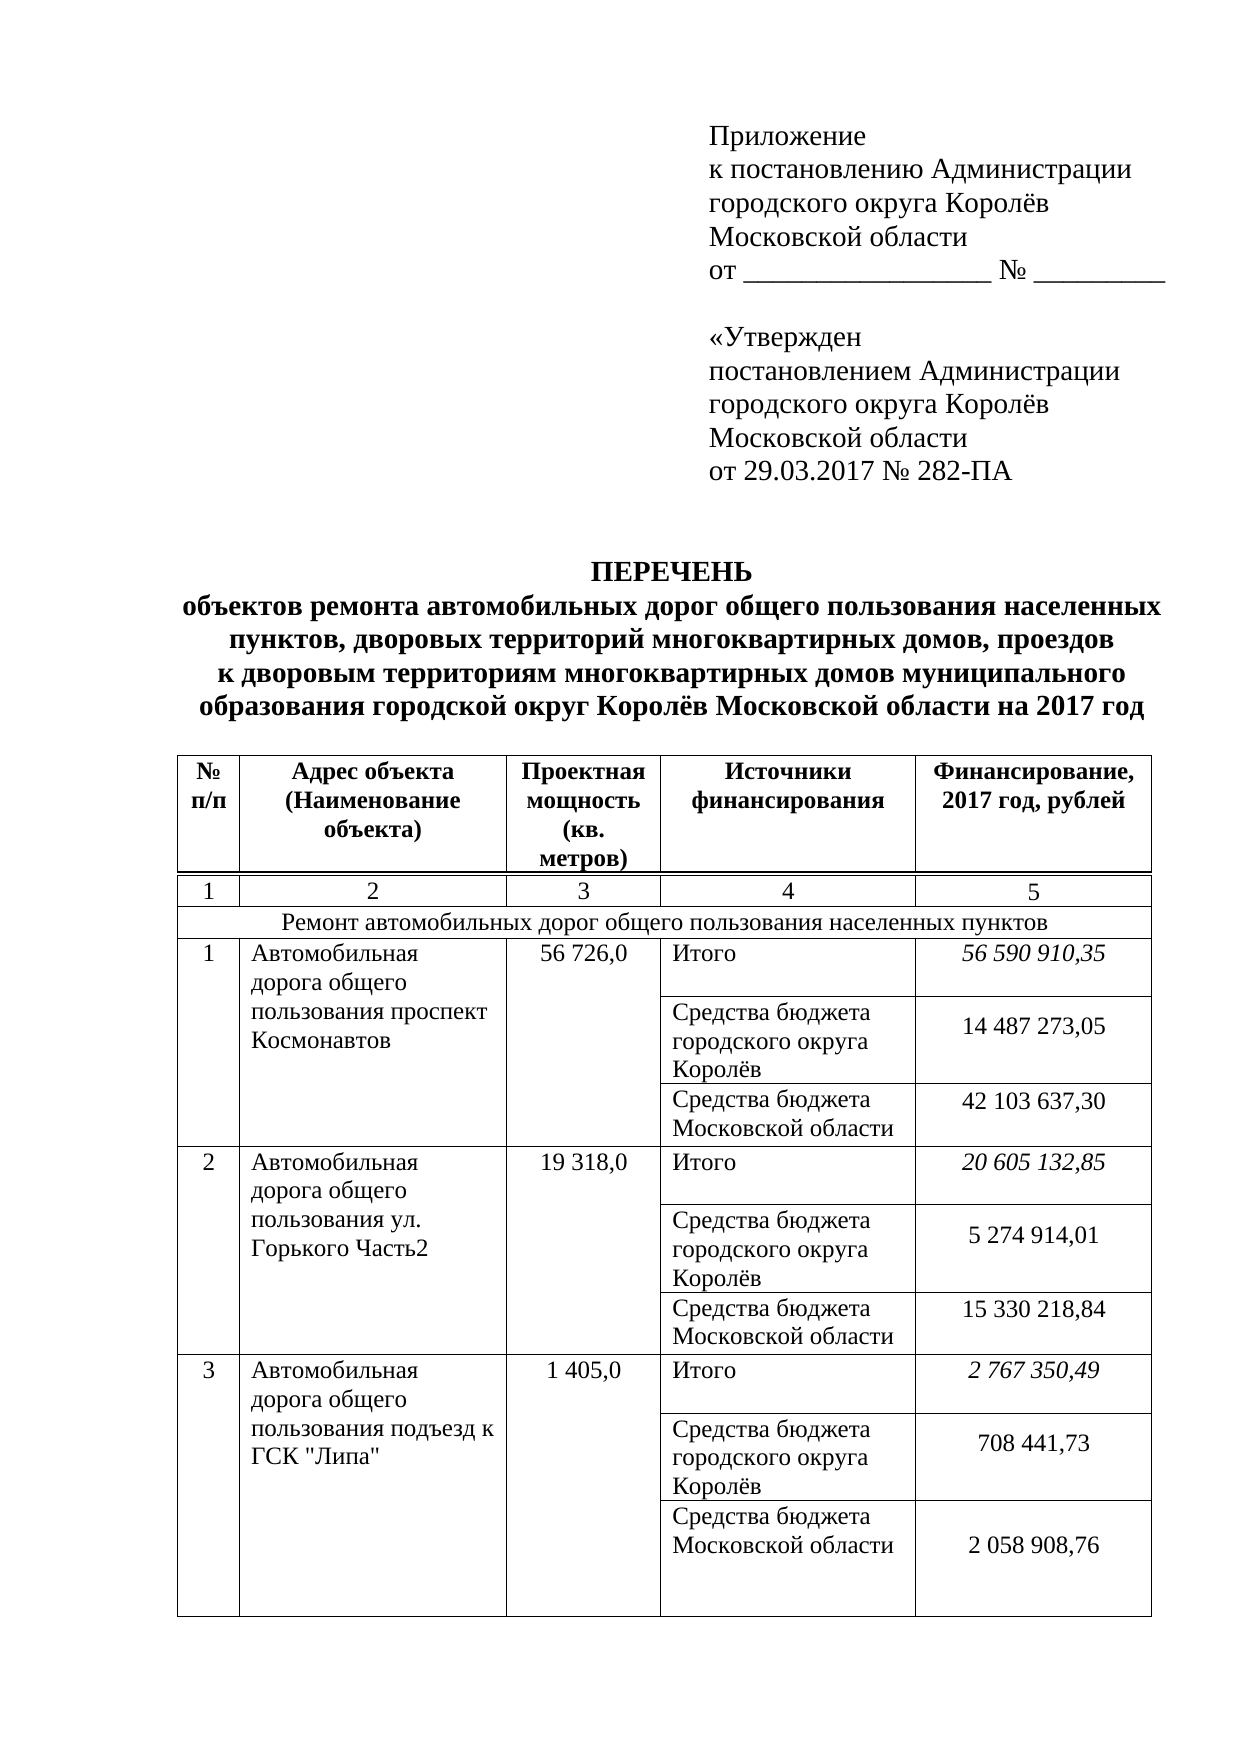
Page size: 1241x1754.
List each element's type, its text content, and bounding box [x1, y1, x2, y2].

text от 29.03.2017 № 282-ПА [709, 453, 1166, 487]
table_cell 1 [178, 939, 239, 1146]
table_header 3 [507, 876, 660, 906]
table_header Источники финансирования [661, 756, 915, 871]
table_header 2 [240, 876, 506, 906]
table_cell 14 487 273,05 [916, 997, 1151, 1083]
table_cell Автомобильная дорога общего пользования проспект Космонавтов [240, 939, 506, 1146]
table_cell Итого [661, 1147, 915, 1204]
table_header № п/п [178, 756, 239, 871]
table_cell 56 726,0 [507, 939, 660, 1146]
table_cell Автомобильная дорога общего пользования подъезд к ГСК "Липа" [240, 1355, 506, 1616]
text Приложение [709, 118, 1166, 152]
table_cell Итого [661, 939, 915, 996]
table_header Адрес объекта (Наименование объекта) [240, 756, 506, 871]
table_cell 2 [178, 1147, 239, 1354]
table_cell Средства бюджета Московской области [661, 1501, 915, 1616]
table_cell 2 767 350,49 [916, 1355, 1151, 1413]
table_header Проектная мощность (кв. метров) [507, 756, 660, 871]
table_cell 42 103 637,30 [916, 1084, 1151, 1146]
table_cell Средства бюджета городского округа Королёв [661, 997, 915, 1083]
table_cell 3 [178, 1355, 239, 1616]
table_cell Ремонт автомобильных дорог общего пользования населенных пунктов [178, 907, 1151, 937]
table_header 1 [178, 876, 239, 906]
text городского округа Королёв [709, 185, 1166, 219]
table_cell 56 590 910,35 [916, 939, 1151, 996]
table_cell 5 274 914,01 [916, 1205, 1151, 1292]
text Московской области [709, 219, 1166, 252]
table_cell 20 605 132,85 [916, 1147, 1151, 1204]
table_header Финансирование, 2017 год, рублей [916, 756, 1151, 871]
text ПЕРЕЧЕНЬ [177, 554, 1166, 588]
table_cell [661, 1414, 915, 1500]
table_cell Средства бюджета Московской области [661, 1084, 915, 1146]
text Московской области [709, 420, 1166, 453]
text от _________________ № _________ [709, 252, 1166, 286]
table_cell Автомобильная дорога общего пользования ул. Горького Часть2 [240, 1147, 506, 1354]
text объектов ремонта автомобильных дорог общего пользования населенных пунктов, дворовых территорий многоквартирных домов, проездов [177, 588, 1166, 655]
table_header 5 [916, 876, 1151, 906]
table_cell 1 405,0 [507, 1355, 660, 1616]
table_cell Итого [661, 1355, 915, 1413]
text к дворовым территориям многоквартирных домов муниципального образования городской округ Королёв Московской области на 2017 год [177, 655, 1166, 722]
text постановлением Администрации [709, 353, 1166, 386]
table_cell 708 441,73 [916, 1414, 1151, 1500]
text городского округа Королёв [709, 386, 1166, 420]
table_cell Средства бюджета городского округа Королёв [661, 1205, 915, 1292]
table_header 4 [661, 876, 915, 906]
table_cell 2 058 908,76 [916, 1501, 1151, 1616]
table_cell Средства бюджета Московской области [661, 1293, 915, 1354]
text «Утвержден [709, 319, 1166, 353]
table_cell 19 318,0 [507, 1147, 660, 1354]
text к постановлению Администрации [709, 152, 1166, 185]
table_cell 15 330 218,84 [916, 1293, 1151, 1354]
